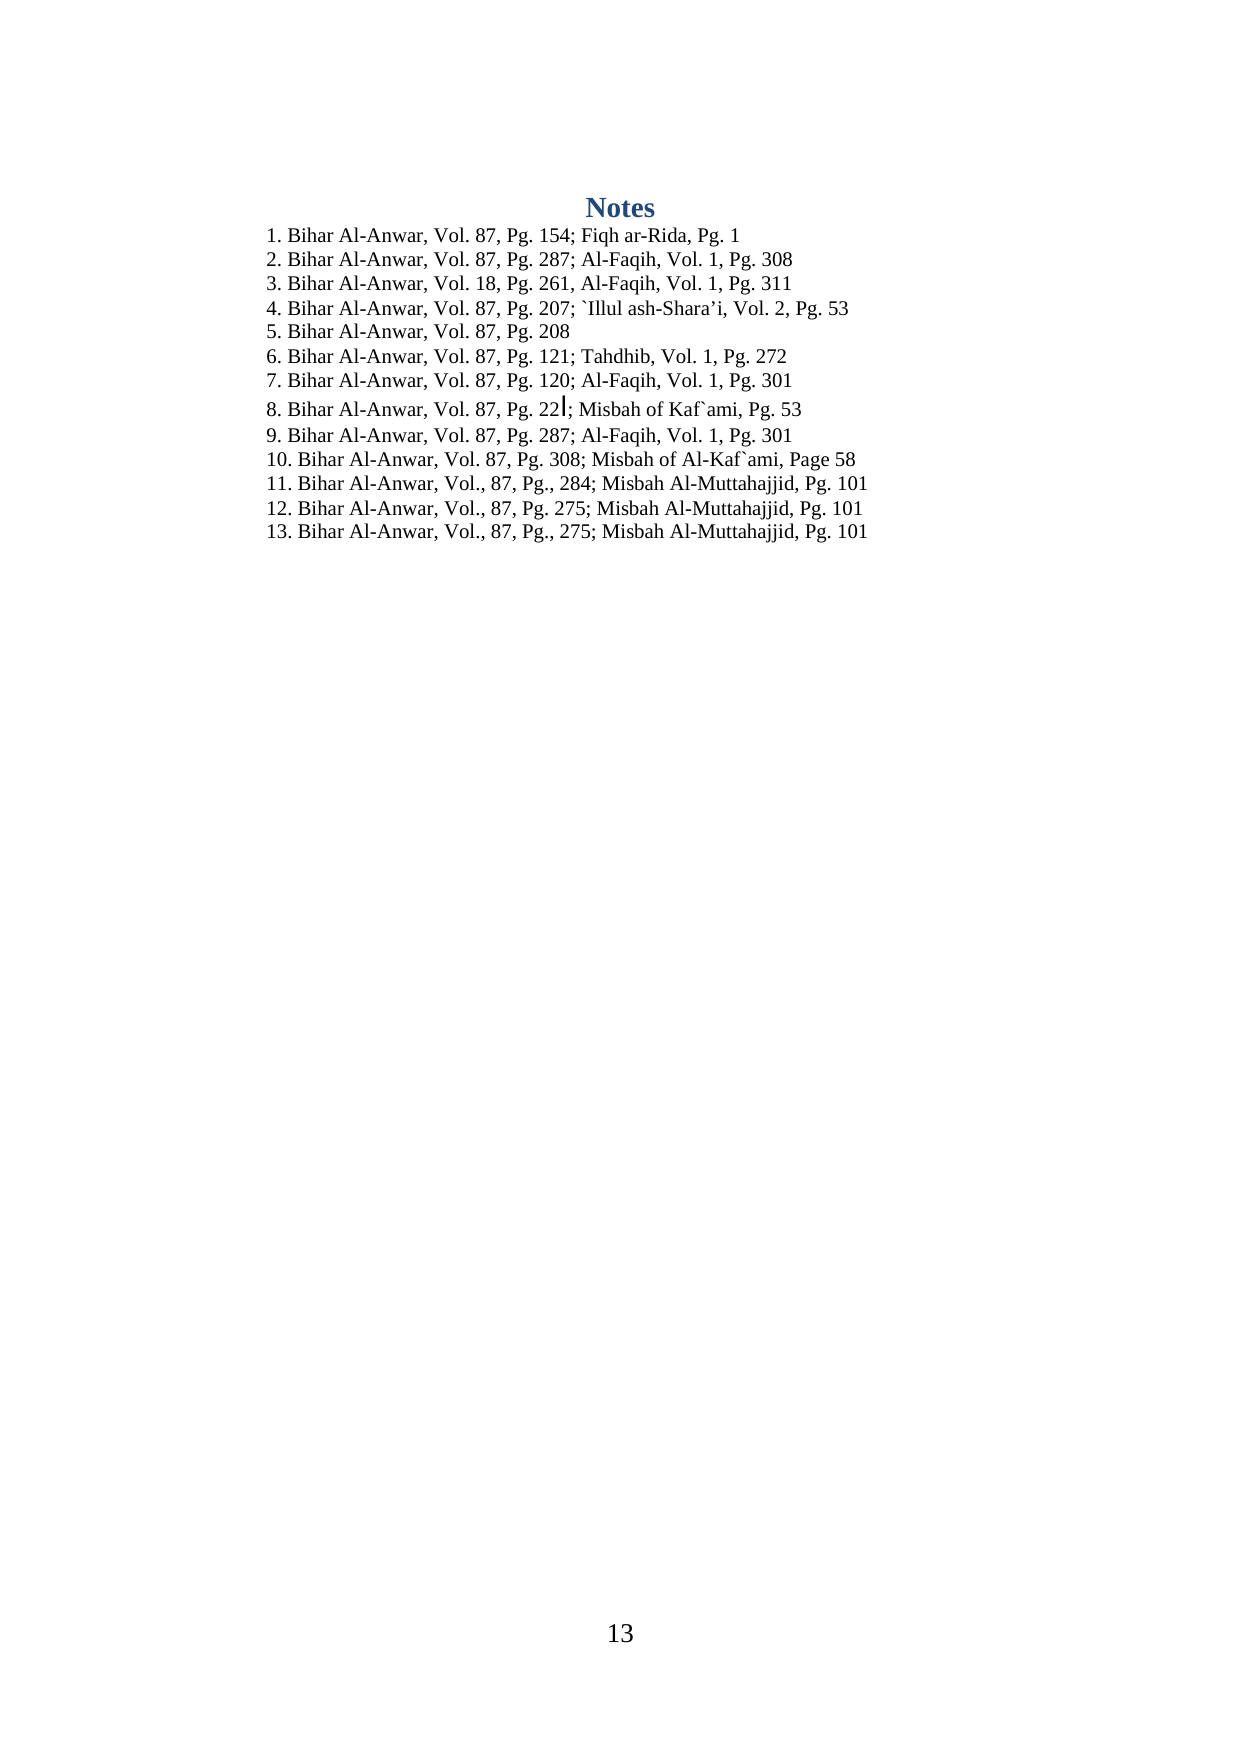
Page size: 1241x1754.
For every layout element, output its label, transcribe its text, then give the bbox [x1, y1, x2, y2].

text 7. Bihar Al-Anwar, Vol. 87, Pg. 120; Al-Faqih, Vol. 1, Pg. 301 [236, 368, 1004, 392]
text 10. Bihar Al-Anwar, Vol. 87, Pg. 308; Misbah of Al-Kaf`ami, Page 58 [236, 447, 1004, 471]
text 13. Bihar Al-Anwar, Vol., 87, Pg., 275; Misbah Al-Muttahajjid, Pg. 101 [236, 519, 1004, 543]
text 12. Bihar Al-Anwar, Vol., 87, Pg. 275; Misbah Al-Muttahajjid, Pg. 101 [236, 495, 1004, 519]
subtitle Notes [236, 190, 1004, 223]
text 8. Bihar Al-Anwar, Vol. 87, Pg. 22ا; Misbah of Kaf`ami, Pg. 53 [236, 392, 1004, 423]
text 4. Bihar Al-Anwar, Vol. 87, Pg. 207; `Illul ash-Shara’i, Vol. 2, Pg. 53 [236, 295, 1004, 319]
text 9. Bihar Al-Anwar, Vol. 87, Pg. 287; Al-Faqih, Vol. 1, Pg. 301 [236, 423, 1004, 447]
text 1. Bihar Al-Anwar, Vol. 87, Pg. 154; Fiqh ar-Rida, Pg. 1 [236, 223, 1004, 247]
text 11. Bihar Al-Anwar, Vol., 87, Pg., 284; Misbah Al-Muttahajjid, Pg. 101 [236, 471, 1004, 495]
text 3. Bihar Al-Anwar, Vol. 18, Pg. 261, Al-Faqih, Vol. 1, Pg. 311 [236, 271, 1004, 295]
text 5. Bihar Al-Anwar, Vol. 87, Pg. 208 [236, 319, 1004, 343]
text 6. Bihar Al-Anwar, Vol. 87, Pg. 121; Tahdhib, Vol. 1, Pg. 272 [236, 343, 1004, 368]
text 2. Bihar Al-Anwar, Vol. 87, Pg. 287; Al-Faqih, Vol. 1, Pg. 308 [236, 247, 1004, 271]
